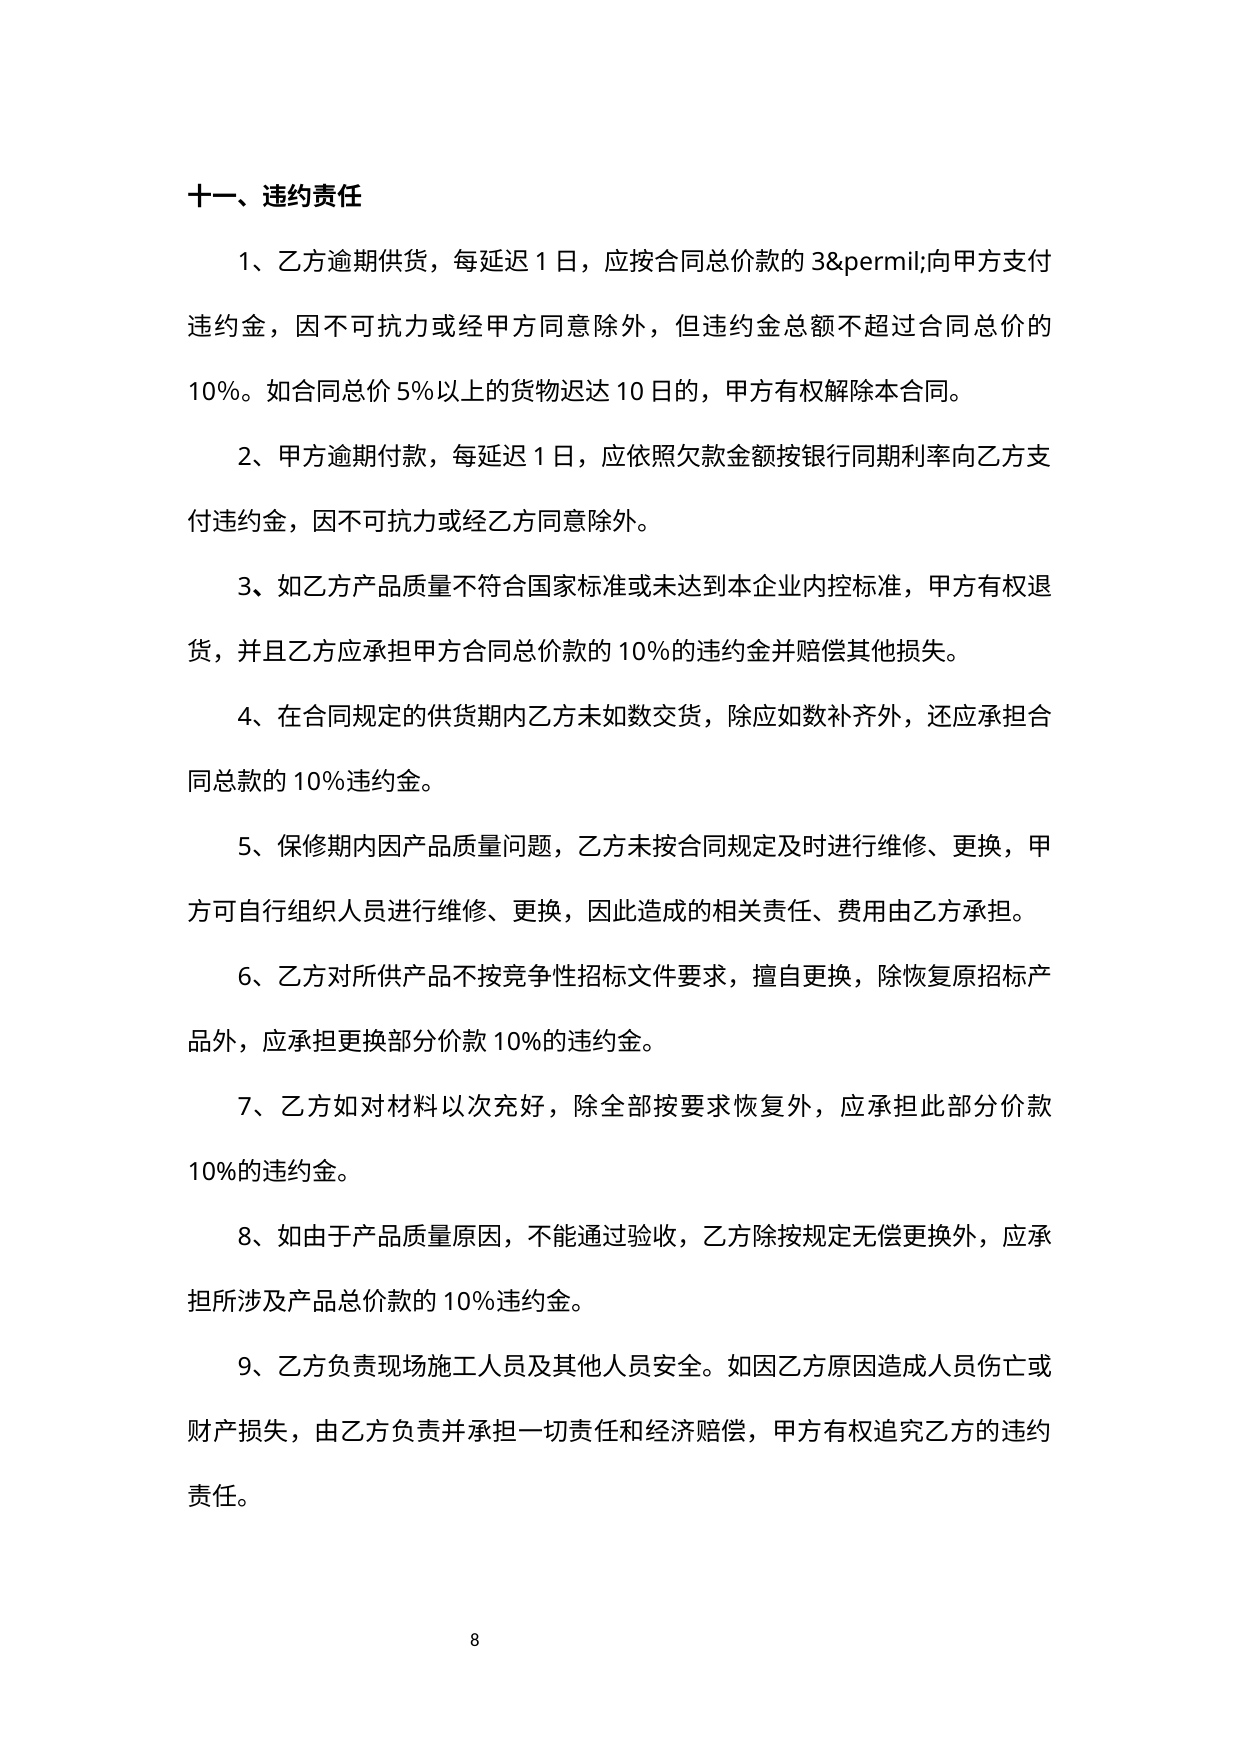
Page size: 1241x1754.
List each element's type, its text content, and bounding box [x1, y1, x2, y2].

text 十一、违约责任 [187, 162, 1053, 227]
text 6、乙方对所供产品不按竞争性招标文件要求，擅自更换，除恢复原招标产品外，应承担更换部分价款10%的违约金。 [187, 942, 1053, 1072]
text 2、甲方逾期付款，每延迟1日，应依照欠款金额按银行同期利率向乙方支付违约金，因不可抗力或经乙方同意除外。 [187, 422, 1053, 552]
text 9、乙方负责现场施工人员及其他人员安全。如因乙方原因造成人员伤亡或财产损失，由乙方负责并承担一切责任和经济赔偿，甲方有权追究乙方的违约责任。 [187, 1332, 1053, 1527]
text 4、在合同规定的供货期内乙方未如数交货，除应如数补齐外，还应承担合同总款的10％违约金。 [187, 682, 1053, 812]
text 8、如由于产品质量原因，不能通过验收，乙方除按规定无偿更换外，应承担所涉及产品总价款的10％违约金。 [187, 1202, 1053, 1332]
text 3、如乙方产品质量不符合国家标准或未达到本企业内控标准，甲方有权退货，并且乙方应承担甲方合同总价款的10％的违约金并赔偿其他损失。 [187, 552, 1053, 682]
text 5、保修期内因产品质量问题，乙方未按合同规定及时进行维修、更换，甲方可自行组织人员进行维修、更换，因此造成的相关责任、费用由乙方承担。 [187, 812, 1053, 942]
text 1、乙方逾期供货，每延迟1日，应按合同总价款的3&permil;向甲方支付违约金，因不可抗力或经甲方同意除外，但违约金总额不超过合同总价的10％。如合同总价5％以上的货物迟达10日的，甲方有权解除本合同。 [187, 227, 1053, 422]
text 7、乙方如对材料以次充好，除全部按要求恢复外，应承担此部分价款10%的违约金。 [187, 1072, 1053, 1202]
